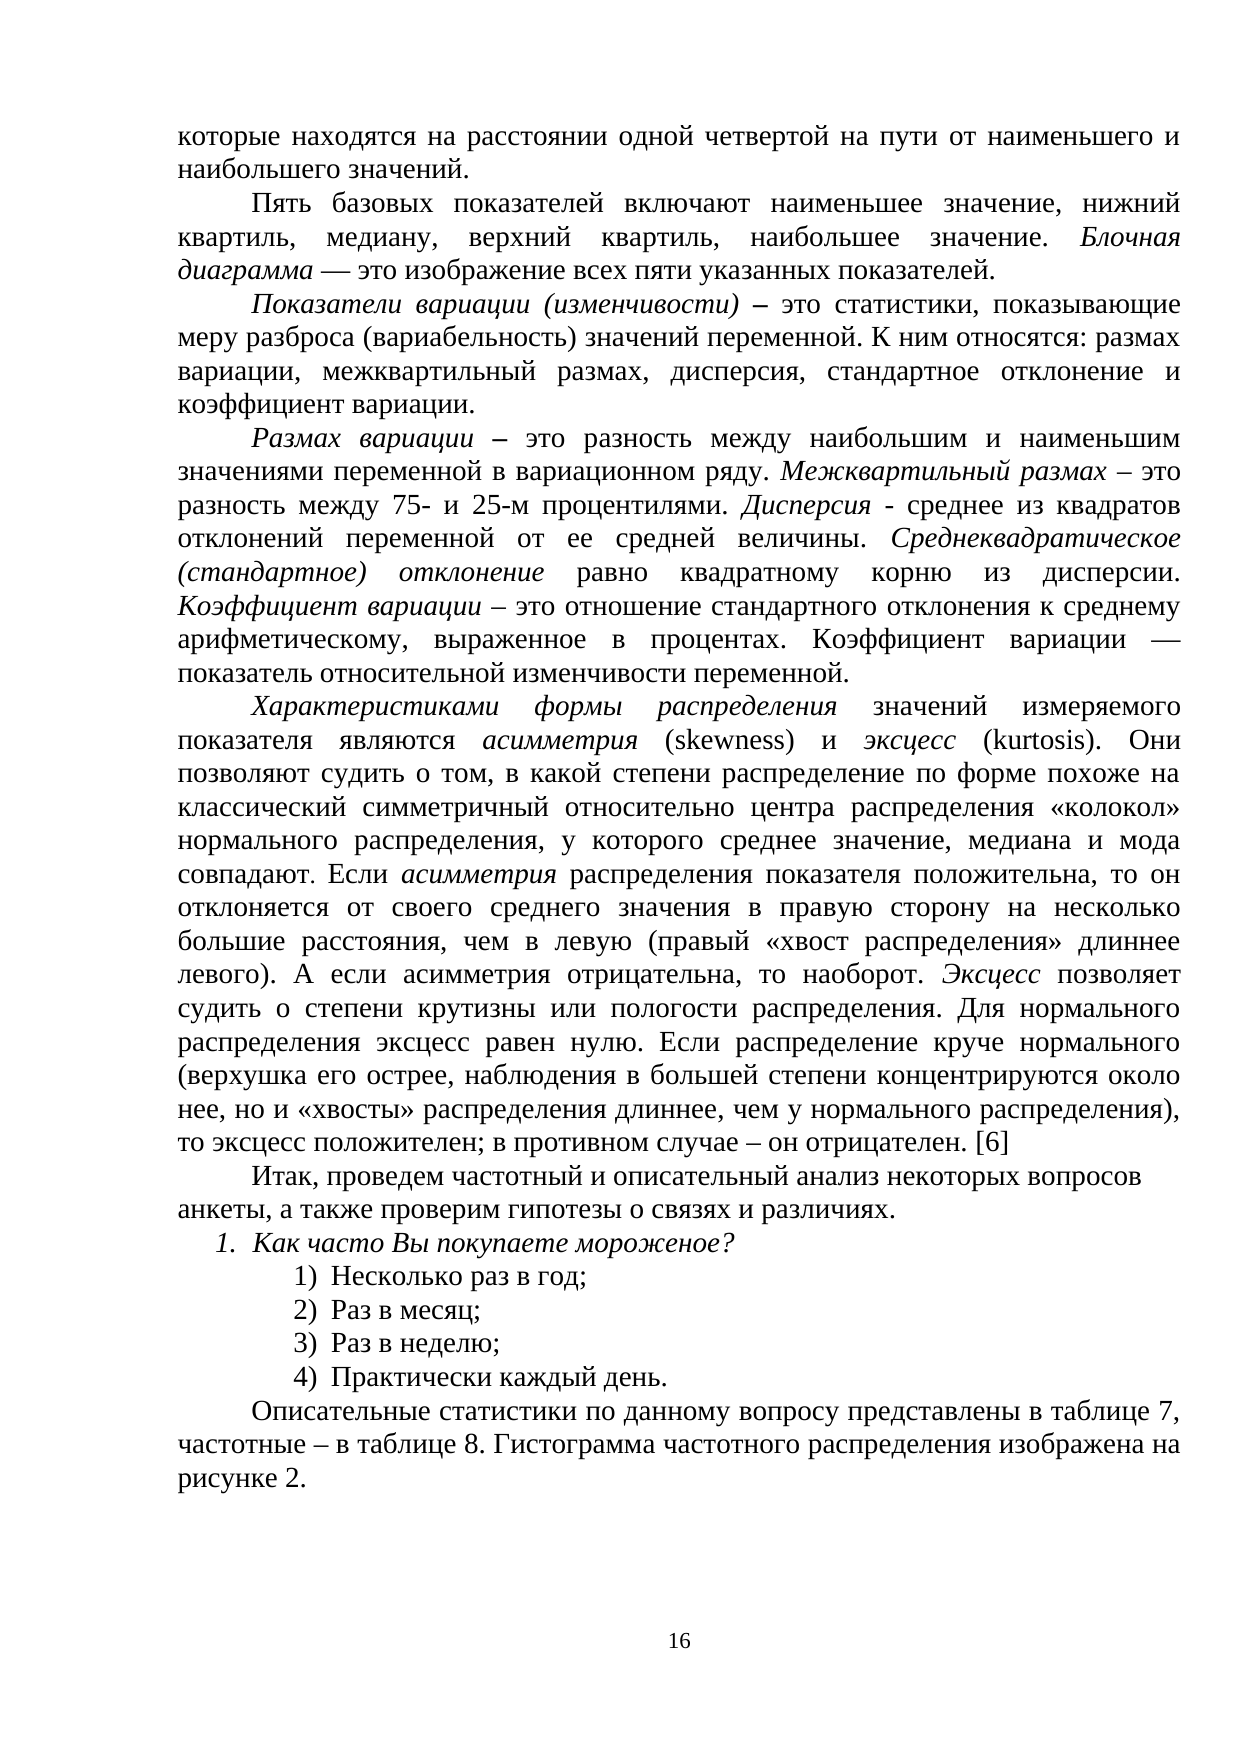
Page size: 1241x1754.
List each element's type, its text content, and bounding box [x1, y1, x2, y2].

text Размах вариации – это разность между наибольшим и наименьшим значениями переменной в вариационном ряду. Межквартильный размах – это разность между 75- и 25-м процентилями. Дисперсия - среднее из квадратов отклонений переменной от ее средней величины. Среднеквадратическое (стандартное) отклонение равно квадратному корню из дисперсии. Коэффициент вариации – это отношение стандартного отклонения к среднему арифметическому, выраженное в процентах. Коэффициент вариации — показатель относительной изменчивости переменной. [177, 420, 1181, 688]
list Несколько раз в год; [293, 1258, 1181, 1292]
text Характеристиками формы распределения значений измеряемого показателя являются асимметрия (skewness) и эксцесс (kurtosis). Они позволяют судить о том, в какой степени распределение по форме похоже на классический симметричный относительно центра распределения «колокол» нормального распределения, у которого среднее значение, медиана и мода совпадают. Если асимметрия распределения показателя положительна, то он отклоняется от своего среднего значения в правую сторону на несколько большие расстояния, чем в левую (правый «хвост распределения» длиннее левого). А если асимметрия отрицательна, то наоборот. Эксцесс позволяет судить о степени крутизны или пологости распределения. Для нормального распределения эксцесс равен нулю. Если распределение круче нормального (верхушка его острее, наблюдения в большей степени концентрируются около нее, но и «хвосты» распределения длиннее, чем у нормального распределения), то эксцесс положителен; в противном случае – он отрицателен. [6] [177, 688, 1181, 1158]
list Как часто Вы покупаете мороженое? [215, 1225, 1181, 1258]
text Итак, проведем частотный и описательный анализ некоторых вопросов анкеты, а также проверим гипотезы о связях и различиях. [177, 1158, 1181, 1225]
list Раз в месяц; [293, 1292, 1181, 1326]
text Показатели вариации (изменчивости) – это статистики, показывающие меру разброса (вариабельность) значений переменной. К ним относятся: размах вариации, межквартильный размах, дисперсия, стандартное отклонение и коэффициент вариации. [177, 286, 1181, 420]
text Пять базовых показателей включают наименьшее значение, нижний квартиль, медиану, верхний квартиль, наибольшее значение. Блочная диаграмма — это изображение всех пяти указанных показателей. [177, 185, 1181, 286]
list Раз в неделю; [293, 1326, 1181, 1359]
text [177, 118, 1181, 185]
text Описательные статистики по данному вопросу представлены в таблице 7, частотные – в таблице 8. Гистограмма частотного распределения изображена на рисунке 2. [177, 1393, 1181, 1493]
list Практически каждый день. [293, 1359, 1181, 1393]
